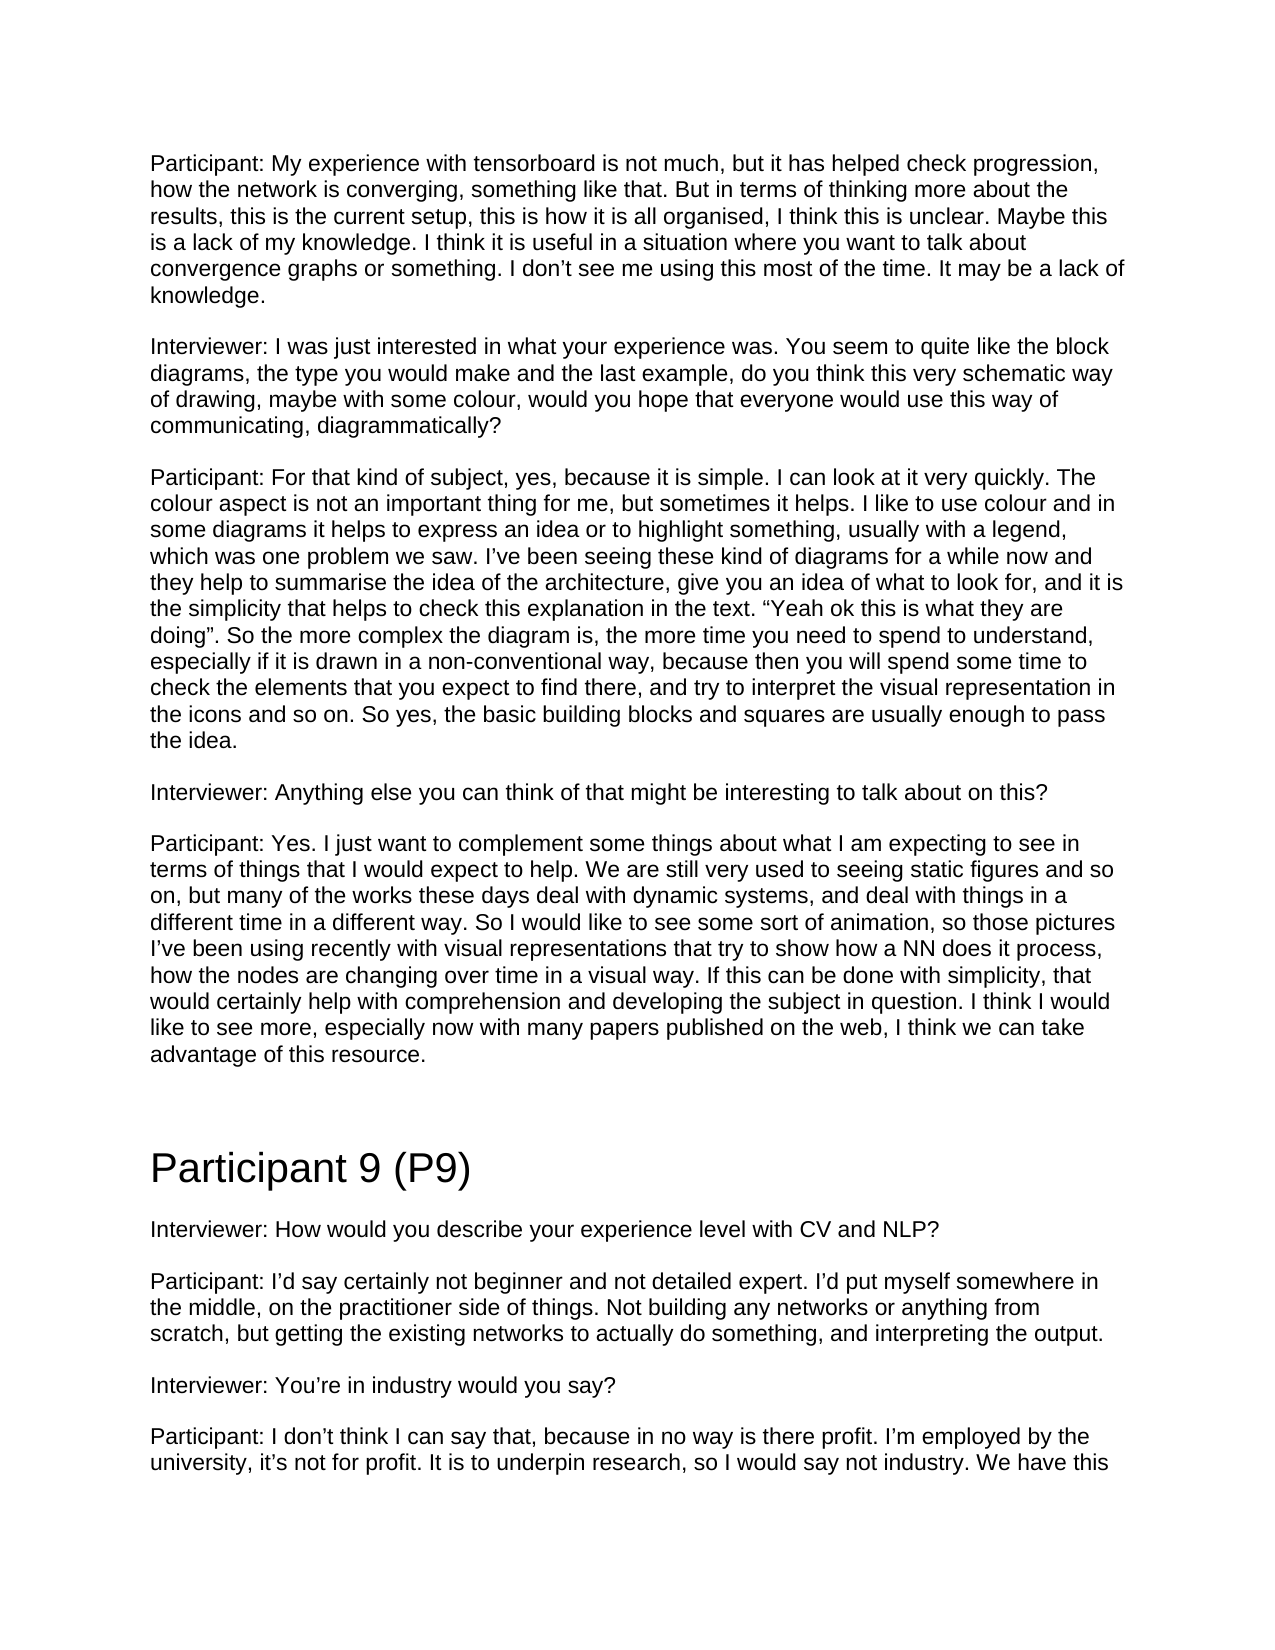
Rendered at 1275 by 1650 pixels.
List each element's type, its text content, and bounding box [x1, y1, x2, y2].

text Participant: For that kind of subject, yes, because it is simple. I can look at it very quickly. The colour aspect is not an important thing for me, but sometimes it helps. I like to use colour and in some diagrams it helps to express an idea or to highlight something, usually with a legend, which was one problem we saw. I’ve been seeing these kind of diagrams for a while now and they help to summarise the idea of the architecture, give you an idea of what to look for, and it is the simplicity that helps to check this explanation in the text. “Yeah ok this is what they are doing”. So the more complex the diagram is, the more time you need to spend to understand, especially if it is drawn in a non-conventional way, because then you will spend some time to check the elements that you expect to find there, and try to interpret the visual representation in the icons and so on. So yes, the basic building blocks and squares are usually enough to pass the idea. [150, 463, 1125, 753]
text Interviewer: I was just interested in what your experience was. You seem to quite like the block diagrams, the type you would make and the last example, do you think this very schematic way of drawing, maybe with some colour, would you hope that everyone would use this way of communicating, diagrammatically? [150, 333, 1125, 438]
text Interviewer: You’re in industry would you say? [150, 1372, 1125, 1398]
subtitle Participant 9 (P9) [150, 1143, 1125, 1191]
text Participant: My experience with tensorboard is not much, but it has helped check progression, how the network is converging, something like that. But in terms of thinking more about the results, this is the current setup, this is how it is all organised, I think this is unclear. Maybe this is a lack of my knowledge. I think it is useful in a situation where you want to talk about convergence graphs or something. I don’t see me using this most of the time. It may be a lack of knowledge. [150, 150, 1125, 308]
text Interviewer: How would you describe your experience level with CV and NLP? [150, 1216, 1125, 1243]
text Participant: I’d say certainly not beginner and not detailed expert. I’d put myself somewhere in the middle, on the practitioner side of things. Not building any networks or anything from scratch, but getting the existing networks to actually do something, and interpreting the output. [150, 1268, 1125, 1347]
text Participant: Yes. I just want to complement some things about what I am expecting to see in terms of things that I would expect to help. We are still very used to seeing static figures and so on, but many of the works these days deal with dynamic systems, and deal with things in a different time in a different way. So I would like to see some sort of animation, so those pictures I’ve been using recently with visual representations that try to show how a NN does it process, how the nodes are changing over time in a visual way. If this can be done with simplicity, that would certainly help with comprehension and developing the subject in question. I think I would like to see more, especially now with many papers published on the web, I think we can take advantage of this resource. [150, 830, 1125, 1067]
text Interviewer: Anything else you can think of that might be interesting to talk about on this? [150, 778, 1125, 805]
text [150, 1423, 1125, 1476]
